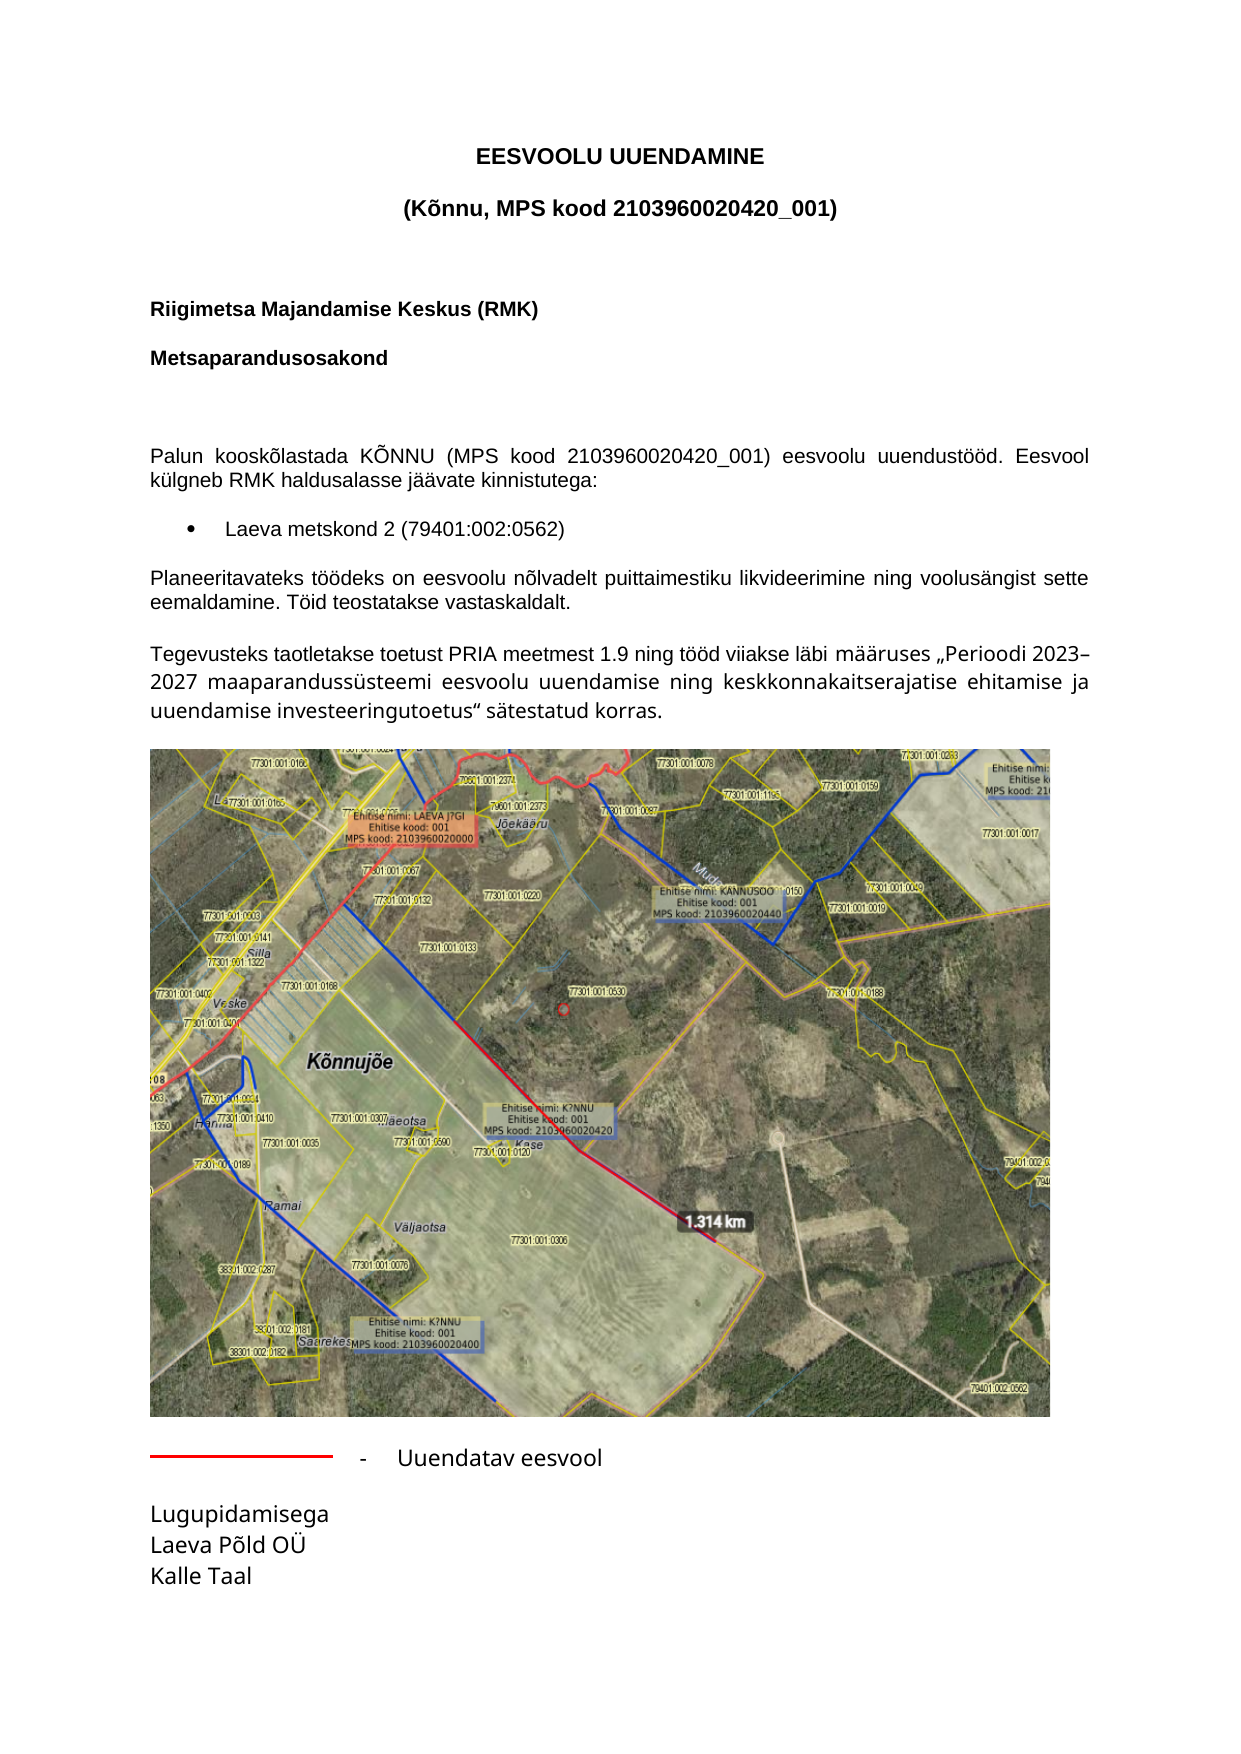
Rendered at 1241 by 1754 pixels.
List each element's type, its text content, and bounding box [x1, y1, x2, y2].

text Tegevusteks taotletakse toetust PRIA meetmest 1.9 ning tööd viiakse läbi määruses „Perioodi 2023–2027 maaparandussüsteemi eesvoolu uuendamise ning keskkonnakaitserajatise ehitamise ja uuendamise investeeringutoetus“ sätestatud korras. [150, 639, 1090, 724]
list Uuendatav eesvool [359, 1442, 1090, 1473]
text EESVOOLU UUENDAMINE [150, 143, 1090, 169]
text Palun kooskõlastada KÕNNU (MPS kood 2103960020420_001) eesvoolu uuendustööd. Eesvool külgneb RMK haldusalasse jäävate kinnistutega: [150, 444, 1090, 492]
picture [150, 749, 1050, 1417]
text Lugupidamisega [150, 1498, 1090, 1529]
text Kalle Taal [150, 1560, 1090, 1592]
text (Kõnnu, MPS kood 2103960020420_001) [150, 194, 1090, 221]
text Laeva Põld OÜ [150, 1529, 1090, 1560]
text Planeeritavateks töödeks on eesvoolu nõlvadelt puittaimestiku likvideerimine ning voolusängist sette eemaldamine. Töid teostatakse vastaskaldalt. [150, 566, 1090, 614]
text Riigimetsa Majandamise Keskus (RMK) [150, 297, 1090, 321]
list Laeva metskond 2 (79401:002:0562) [187, 517, 1090, 541]
text Metsaparandusosakond [150, 346, 1090, 370]
